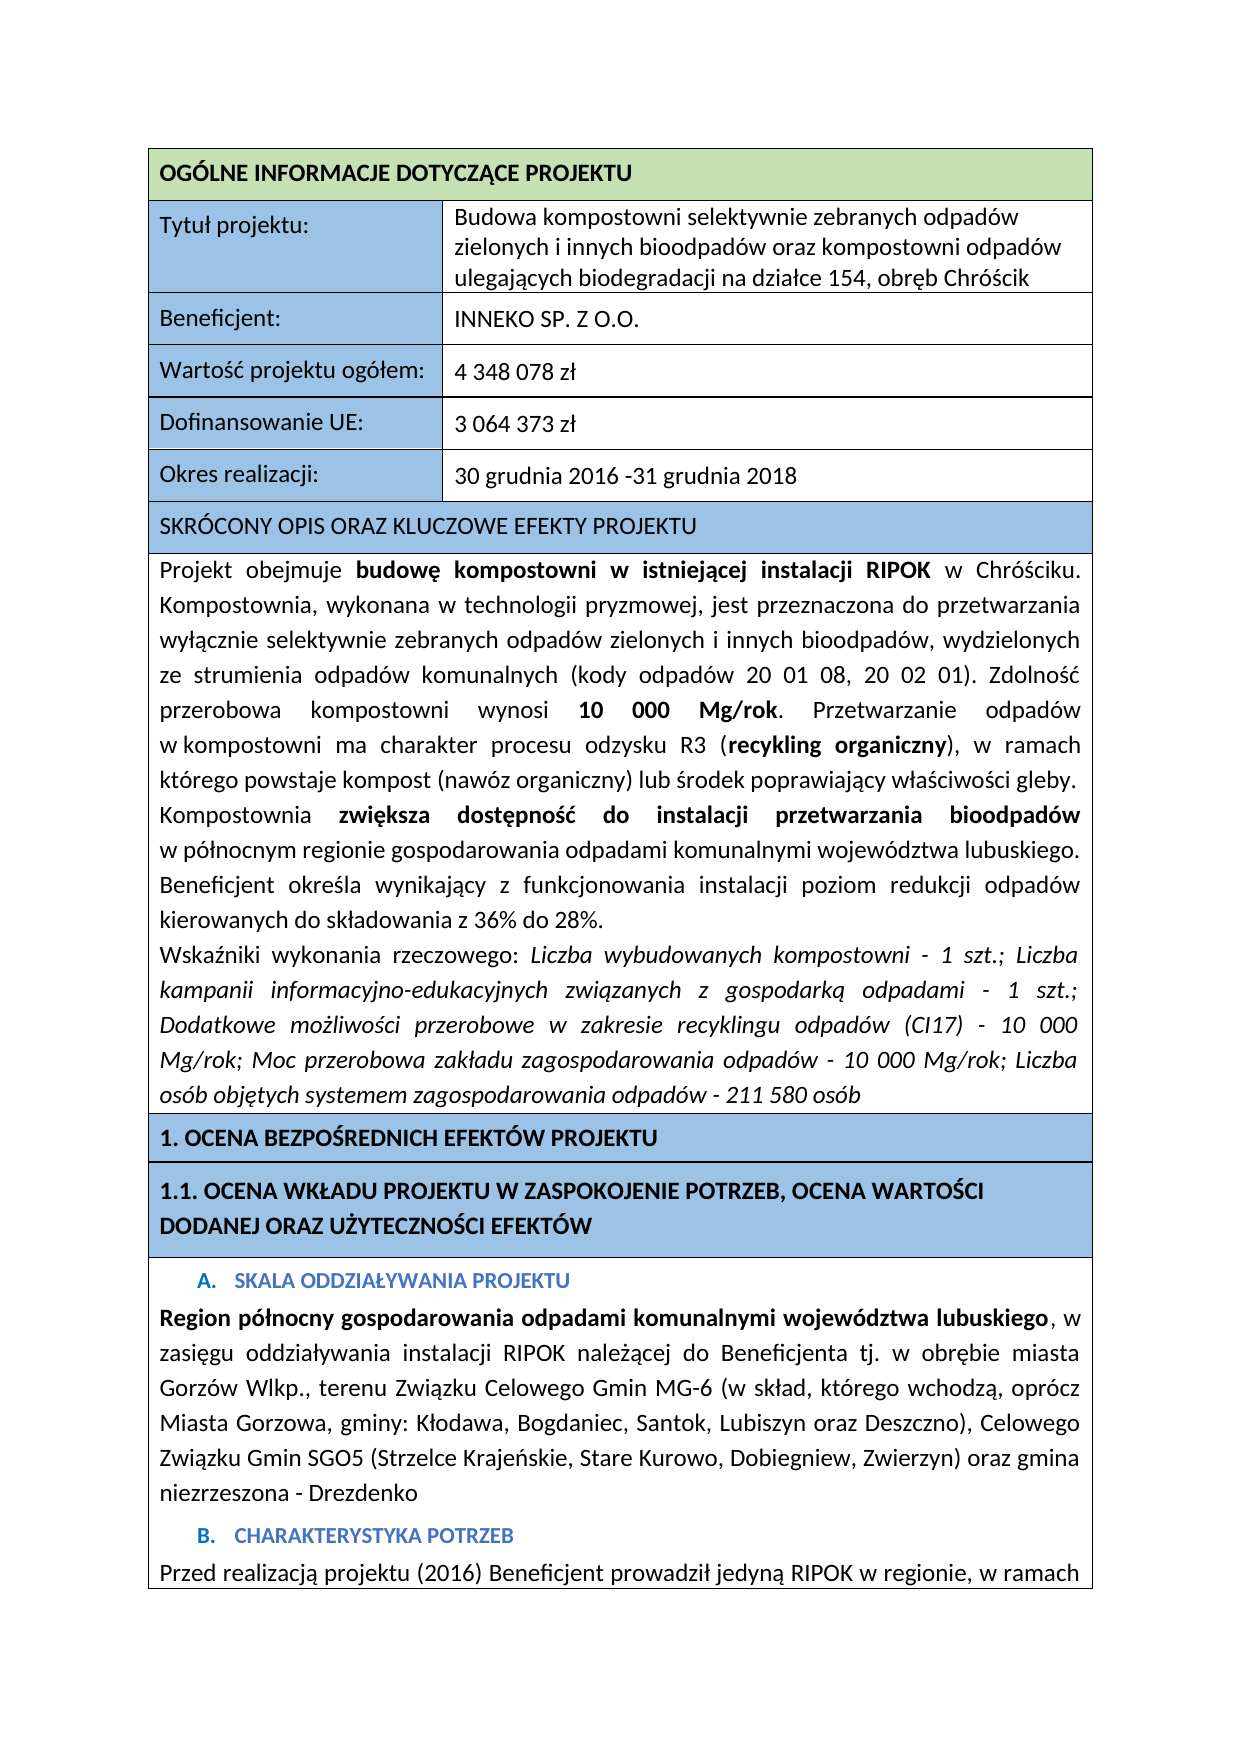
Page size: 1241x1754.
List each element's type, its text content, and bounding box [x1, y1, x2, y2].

table_cell Budowa kompostowni selektywnie zebranych odpadów zielonych i innych bioodpadów oraz kompostowni odpadów ulegających biodegradacji na działce 154, obręb Chróścik [443, 201, 1092, 292]
table_cell INNEKO SP. Z O.O. [443, 293, 1092, 344]
table_cell Tytuł projektu: [149, 201, 442, 292]
table_cell 30 grudnia 2016 -31 grudnia 2018 [443, 450, 1092, 501]
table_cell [149, 1258, 1092, 1588]
table_cell 1.1. OCENA WKŁADU PROJEKTU W ZASPOKOJENIE POTRZEB, OCENA WARTOŚCI DODANEJ ORAZ UŻYTECZNOŚCI EFEKTÓW [149, 1163, 1092, 1257]
table_header OGÓLNE INFORMACJE DOTYCZĄCE PROJEKTU [149, 149, 1092, 200]
table_cell Dofinansowanie UE: [149, 398, 442, 448]
table_cell Wartość projektu ogółem: [149, 345, 442, 396]
table_cell 1. OCENA BEZPOŚREDNICH EFEKTÓW PROJEKTU [149, 1114, 1092, 1161]
table_cell Projekt obejmuje budowę kompostowni w istniejącej instalacji RIPOK w Chróściku. Kompostownia, wykonana w technologii pryzmowej, jest przeznaczona do przetwarzania wyłącznie selektywnie zebranych odpadów zielonych i innych bioodpadów, wydzielonych ze strumienia odpadów komunalnych (kody odpadów 20 01 08, 20 02 01). Zdolność przerobowa kompostowni wynosi 10 000 Mg/rok. Przetwarzanie odpadów w kompostowni ma charakter procesu odzysku R3 (recykling organiczny), w ramach którego powstaje kompost (nawóz organiczny) lub środek poprawiający właściwości gleby. Kompostownia zwiększa dostępność do instalacji przetwarzania bioodpadów w północnym regionie gospodarowania odpadami komunalnymi województwa lubuskiego. Beneficjent określa wynikający z funkcjonowania instalacji poziom redukcji odpadów kierowanych do składowania z 36% do 28%. Wskaźniki wykonania rzeczowego: Liczba wybudowanych kompostowni - 1 szt.; Liczba kampanii informacyjno-edukacyjnych związanych z gospodarką odpadami - 1 szt.; Dodatkowe możliwości przerobowe w zakresie recyklingu odpadów (CI17) - 10 000 Mg/rok; Moc przerobowa zakładu zagospodarowania odpadów - 10 000 Mg/rok; Liczba osób objętych systemem zagospodarowania odpadów - 211 580 osób [149, 554, 1092, 1113]
table_cell Beneficjent: [149, 293, 442, 344]
table_cell 3 064 373 zł [443, 398, 1092, 448]
table_cell 4 348 078 zł [443, 345, 1092, 396]
table_cell Okres realizacji: [149, 450, 442, 501]
table_cell SKRÓCONY OPIS ORAZ KLUCZOWE EFEKTY PROJEKTU [149, 502, 1092, 553]
